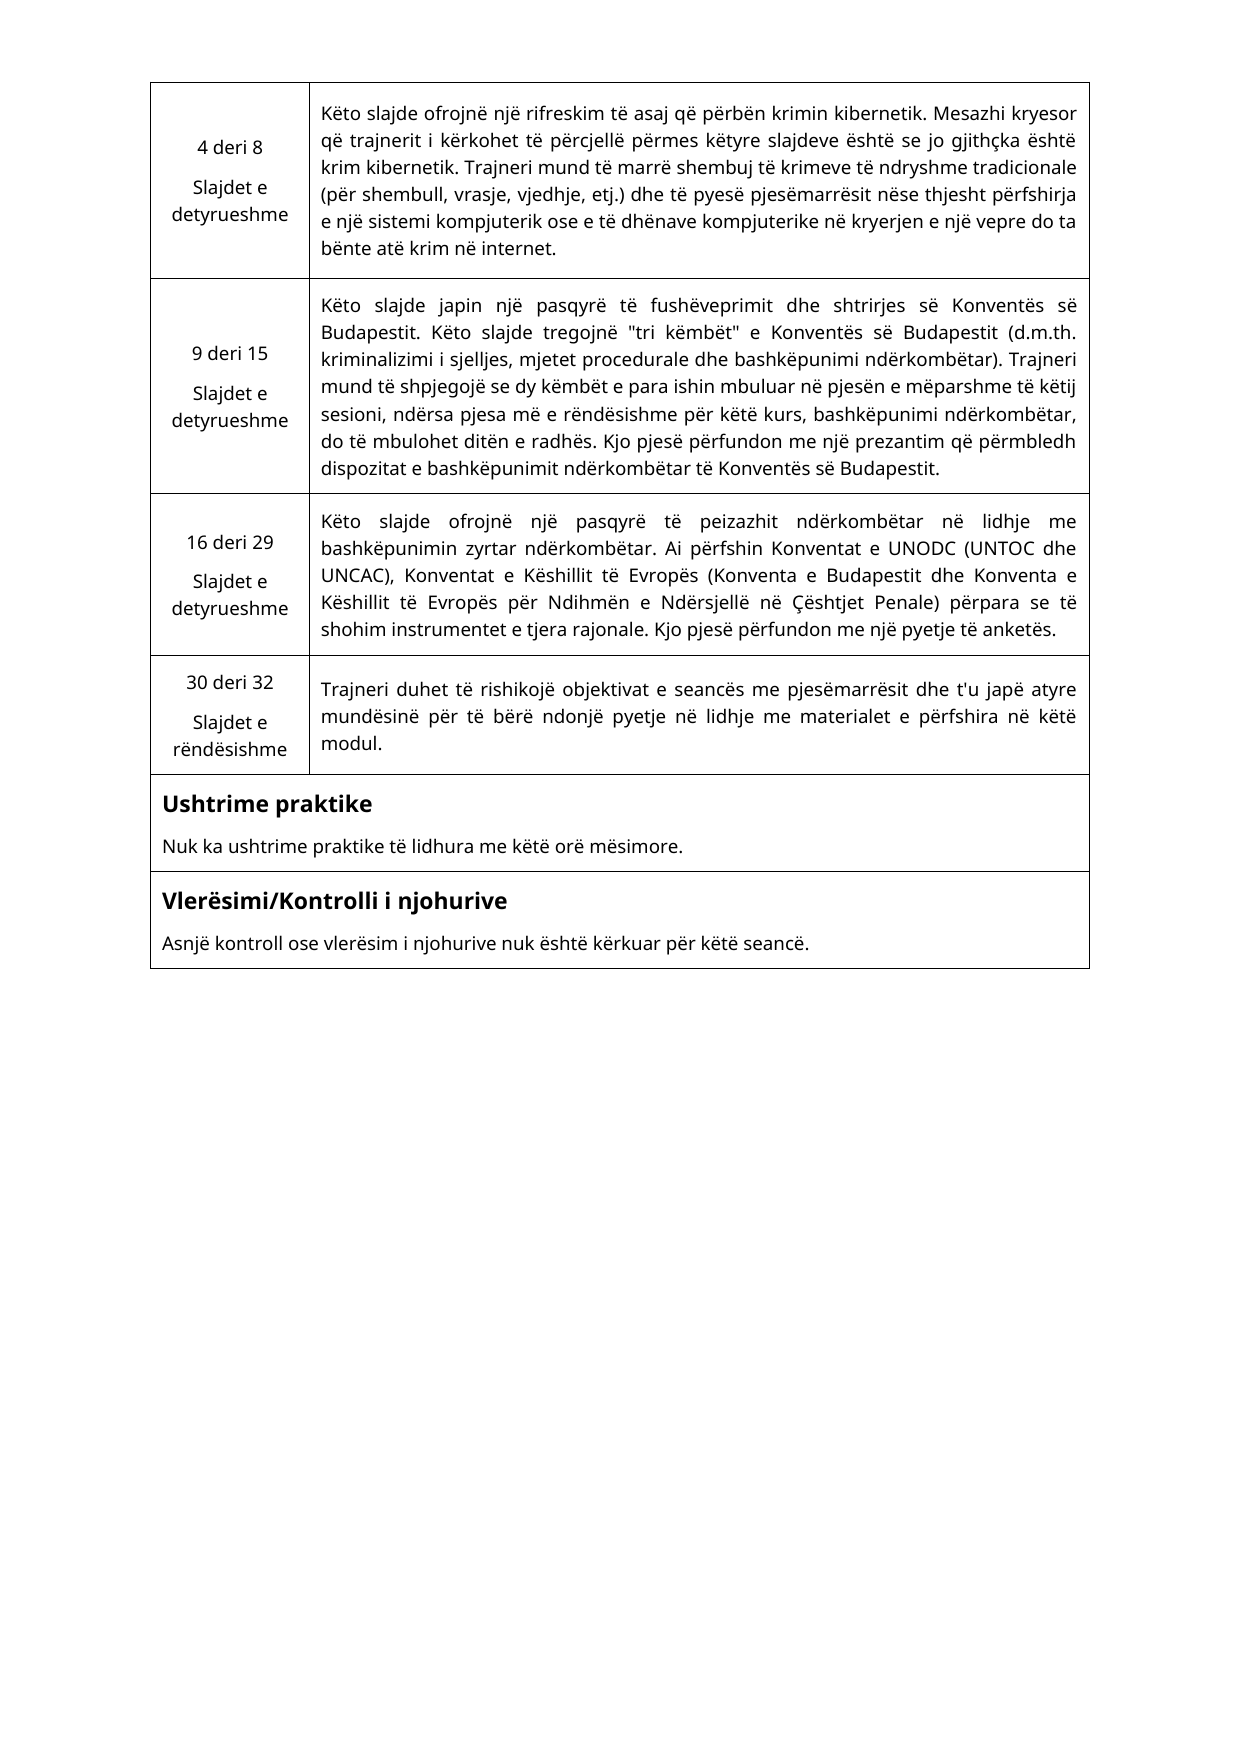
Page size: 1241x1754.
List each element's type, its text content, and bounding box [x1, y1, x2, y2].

table_cell Këto slajde ofrojnë një rifreskim të asaj që përbën krimin kibernetik. Mesazhi kryesor që trajnerit i kërkohet të përcjellë përmes këtyre slajdeve është se jo gjithçka është krim kibernetik. Trajneri mund të marrë shembuj të krimeve të ndryshme tradicionale (për shembull, vrasje, vjedhje, etj.) dhe të pyesë pjesëmarrësit nëse thjesht përfshirja e një sistemi kompjuterik ose e të dhënave kompjuterike në kryerjen e një vepre do ta bënte atë krim në internet. [310, 83, 1089, 277]
table_cell 16 deri 29 Slajdet e detyrueshme [151, 494, 309, 654]
table_cell Trajneri duhet të rishikojë objektivat e seancës me pjesëmarrësit dhe t'u japë atyre mundësinë për të bërë ndonjë pyetje në lidhje me materialet e përfshira në këtë modul. [310, 656, 1089, 774]
table_cell 30 deri 32 Slajdet e rëndësishme [151, 656, 309, 774]
table_cell 4 deri 8 Slajdet e detyrueshme [151, 83, 309, 277]
table_cell 9 deri 15 Slajdet e detyrueshme [151, 279, 309, 493]
table_cell Këto slajde ofrojnë një pasqyrë të peizazhit ndërkombëtar në lidhje me bashkëpunimin zyrtar ndërkombëtar. Ai përfshin Konventat e UNODC (UNTOC dhe UNCAC), Konventat e Këshillit të Evropës (Konventa e Budapestit dhe Konventa e Këshillit të Evropës për Ndihmën e Ndërsjellë në Çështjet Penale) përpara se të shohim instrumentet e tjera rajonale. Kjo pjesë përfundon me një pyetje të anketës. [310, 494, 1089, 654]
table_cell Vlerësimi/Kontrolli i njohurive Asnjë kontroll ose vlerësim i njohurive nuk është kërkuar për këtë seancë. [151, 872, 1089, 968]
table_cell Ushtrime praktike Nuk ka ushtrime praktike të lidhura me këtë orë mësimore. [151, 775, 1089, 871]
table_cell Këto slajde japin një pasqyrë të fushëveprimit dhe shtrirjes së Konventës së Budapestit. Këto slajde tregojnë "tri këmbët" e Konventës së Budapestit (d.m.th. kriminalizimi i sjelljes, mjetet procedurale dhe bashkëpunimi ndërkombëtar). Trajneri mund të shpjegojë se dy këmbët e para ishin mbuluar në pjesën e mëparshme të këtij sesioni, ndërsa pjesa më e rëndësishme për këtë kurs, bashkëpunimi ndërkombëtar, do të mbulohet ditën e radhës. Kjo pjesë përfundon me një prezantim që përmbledh dispozitat e bashkëpunimit ndërkombëtar të Konventës së Budapestit. [310, 279, 1089, 493]
